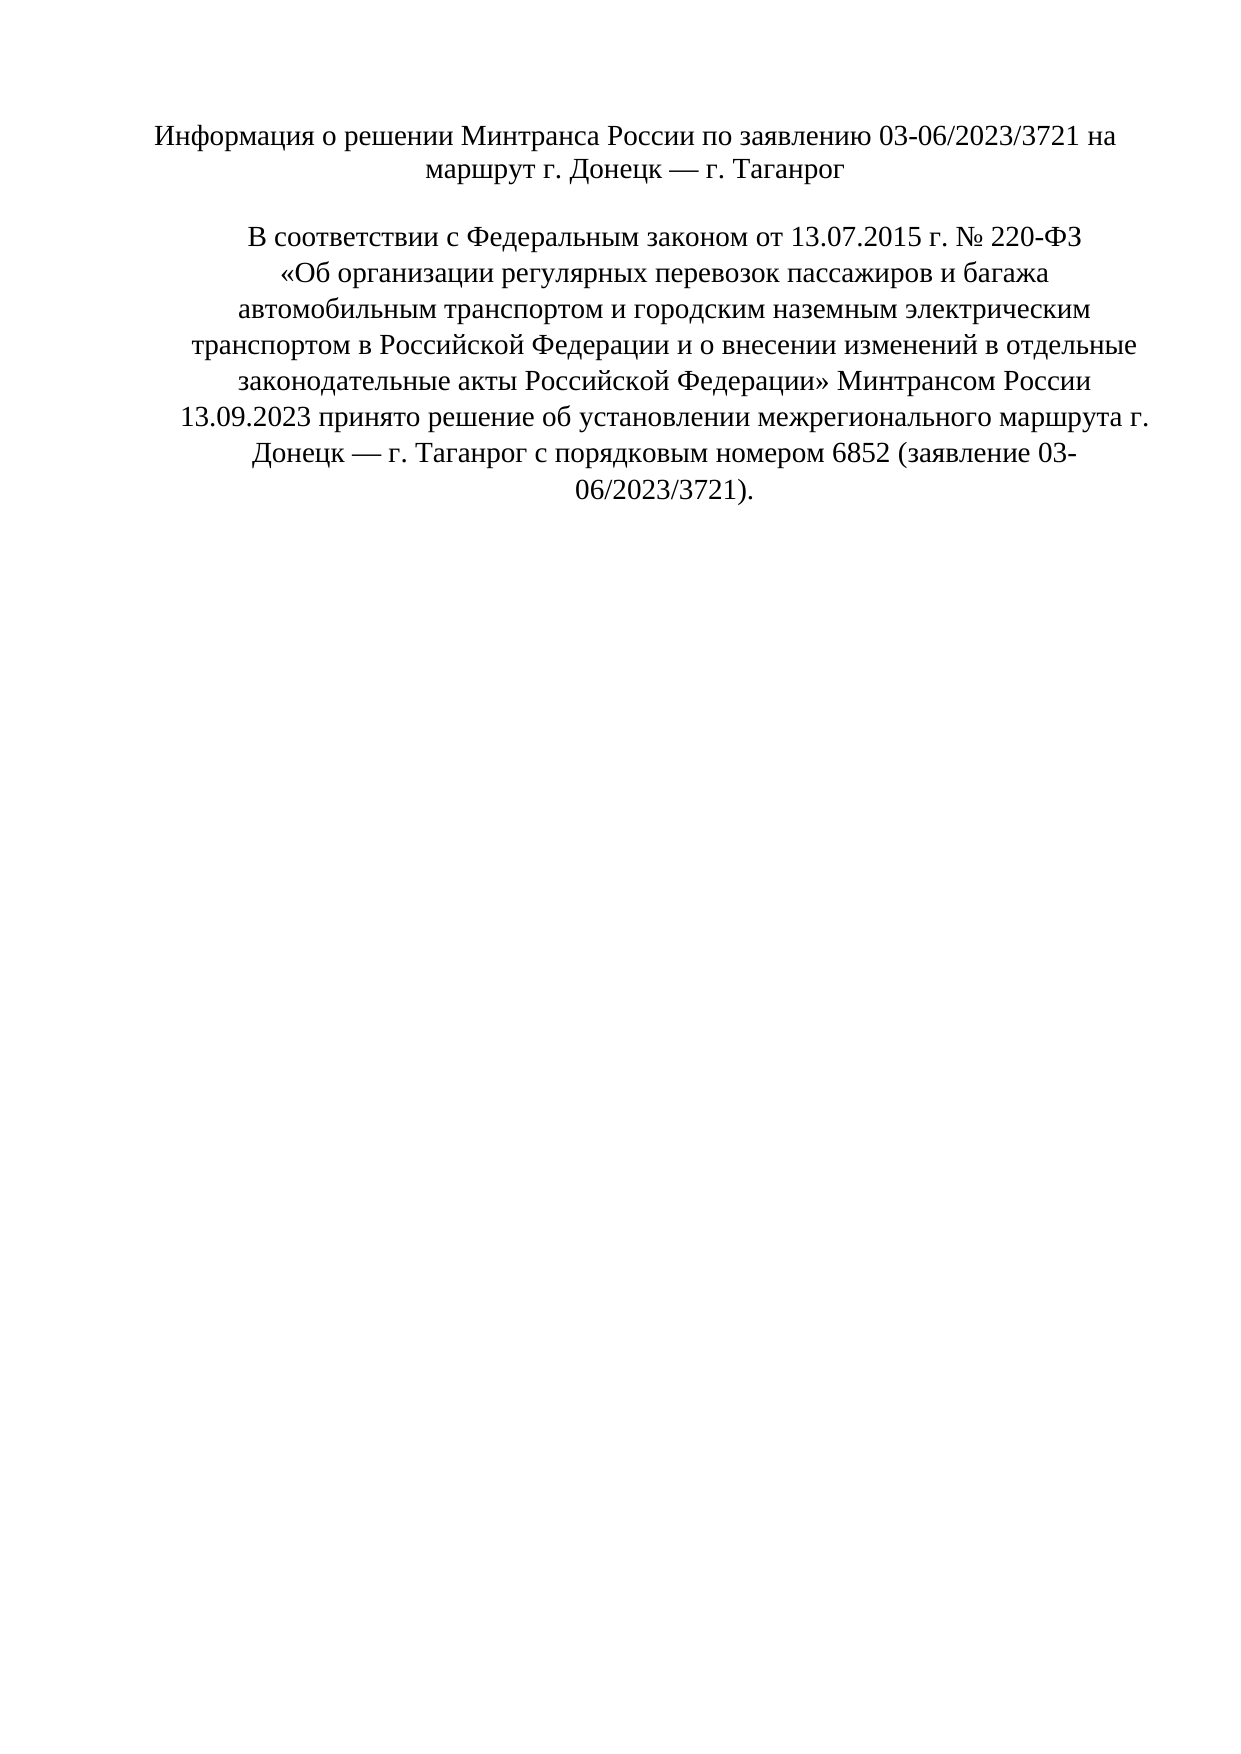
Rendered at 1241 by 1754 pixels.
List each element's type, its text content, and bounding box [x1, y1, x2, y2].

text В соответствии с Федеральным законом от 13.07.2015 г. № 220-ФЗ «Об организации регулярных перевозок пассажиров и багажа автомобильным транспортом и городским наземным электрическим транспортом в Российской Федерации и о внесении изменений в отдельные законодательные акты Российской Федерации» Минтрансом России 13.09.2023 принято решение об установлении межрегионального маршрута г. Донецк — г. Таганрог с порядковым номером 6852 (заявление 03-06/2023/3721). [177, 219, 1152, 505]
text Информация о решении Минтранса России по заявлению 03-06/2023/3721 на маршрут г. Донецк — г. Таганрог [118, 118, 1152, 185]
